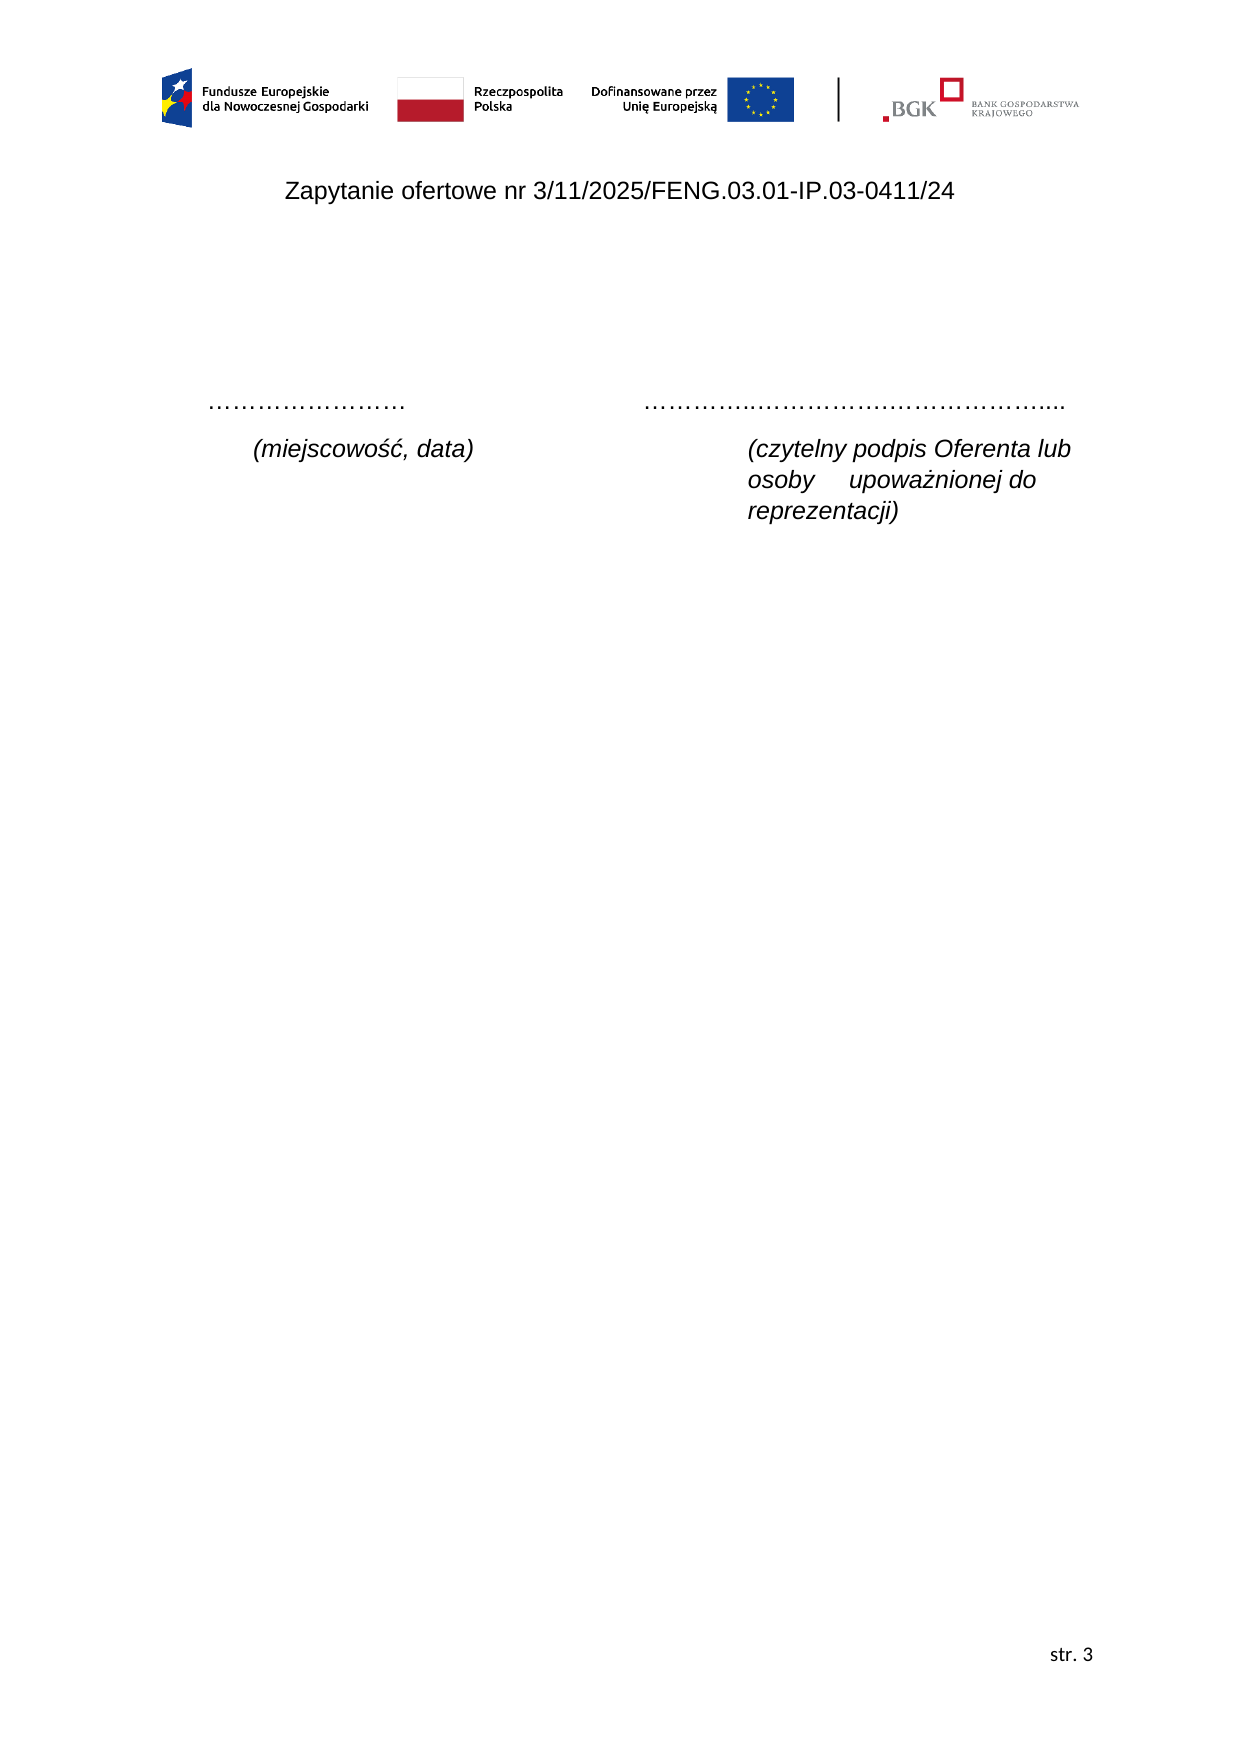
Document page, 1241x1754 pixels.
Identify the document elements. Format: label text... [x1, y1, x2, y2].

text …………………… …………..…………….……………….... [207, 386, 1093, 415]
text (miejscowość, data) (czytelny podpis Oferenta lub osoby upoważnionej do reprezentacji) [253, 434, 1093, 525]
